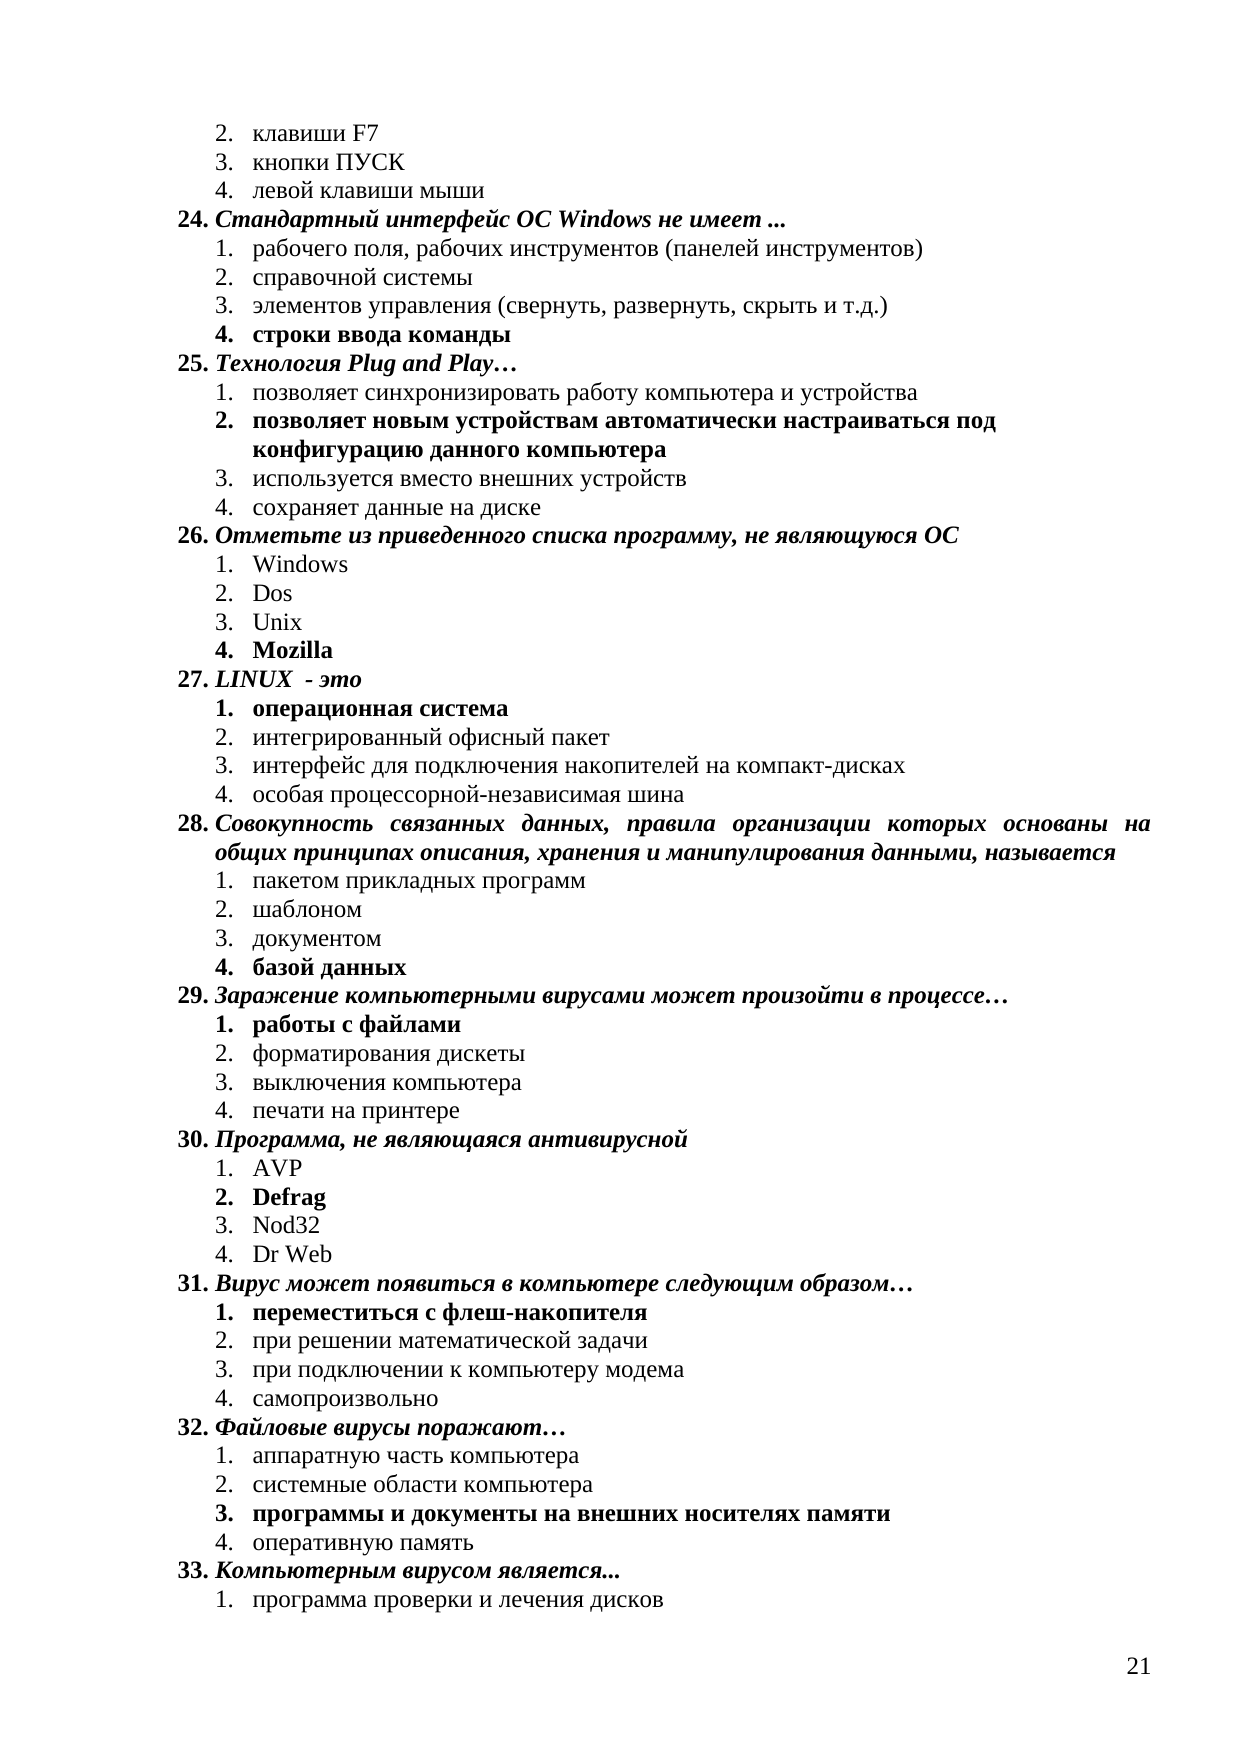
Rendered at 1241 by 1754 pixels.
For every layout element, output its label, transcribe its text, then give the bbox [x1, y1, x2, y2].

list Стандартный интерфейс ОС Windows не имеет ... [177, 204, 1152, 233]
list базой данных [215, 952, 1152, 981]
list документом [215, 923, 1152, 952]
list системные области компьютера [215, 1469, 1152, 1498]
list форматирования дискеты [215, 1038, 1152, 1067]
list Dr Web [215, 1239, 1152, 1268]
list Программа, не являющаяся антивирусной [177, 1124, 1152, 1153]
list позволяет синхронизировать работу компьютера и устройства [215, 377, 1152, 406]
list особая процессорной-независимая шина [215, 779, 1152, 808]
list позволяет новым устройствам автоматически настраиваться под конфигурацию данного компьютера [215, 406, 1152, 463]
list операционная система [215, 693, 1152, 722]
list AVP [215, 1153, 1152, 1182]
list работы с файлами [215, 1009, 1152, 1038]
list Отметьте из приведенного списка программу, не являющуюся ОС [177, 521, 1152, 549]
list шаблоном [215, 894, 1152, 923]
list аппаратную часть компьютера [215, 1441, 1152, 1469]
list интерфейс для подключения накопителей на компакт-дисках [215, 751, 1152, 779]
list Mozilla [215, 636, 1152, 664]
list Вирус может появиться в компьютере следующим образом… [177, 1268, 1152, 1297]
list справочной системы [215, 262, 1152, 291]
list Компьютерным вирусом является... [177, 1556, 1152, 1584]
list рабочего поля, рабочих инструментов (панелей инструментов) [215, 233, 1152, 262]
list используется вместо внешних устройств [215, 463, 1152, 492]
list клавиши F7 [215, 118, 1152, 147]
list печати на принтере [215, 1096, 1152, 1124]
list LINUX - это [177, 664, 1152, 693]
list строки ввода команды [215, 319, 1152, 348]
list интегрированный офисный пакет [215, 722, 1152, 751]
list при решении математической задачи [215, 1326, 1152, 1354]
list программа проверки и лечения дисков [215, 1584, 1152, 1613]
list Заражение компьютерными вирусами может произойти в процессе… [177, 981, 1152, 1009]
list Файловые вирусы поражают… [177, 1412, 1152, 1441]
list Windows [215, 549, 1152, 578]
list выключения компьютера [215, 1067, 1152, 1096]
list самопроизвольно [215, 1383, 1152, 1412]
list Технология Plug and Play… [177, 348, 1152, 377]
list оперативную память [215, 1527, 1152, 1556]
list левой клавиши мыши [215, 176, 1152, 204]
list элементов управления (свернуть, развернуть, скрыть и т.д.) [215, 291, 1152, 319]
list пакетом прикладных программ [215, 866, 1152, 894]
list кнопки ПУСК [215, 147, 1152, 176]
list Совокупность связанных данных, правила организации которых основаны на общих принципах описания, хранения и манипулирования данными, называется [177, 808, 1152, 866]
list программы и документы на внешних носителях памяти [215, 1498, 1152, 1527]
list сохраняет данные на диске [215, 492, 1152, 521]
list переместиться с флеш-накопителя [215, 1297, 1152, 1326]
list Dos [215, 578, 1152, 607]
list Unix [215, 607, 1152, 636]
list при подключении к компьютеру модема [215, 1354, 1152, 1383]
list Defrag [215, 1182, 1152, 1211]
list Nod32 [215, 1211, 1152, 1239]
